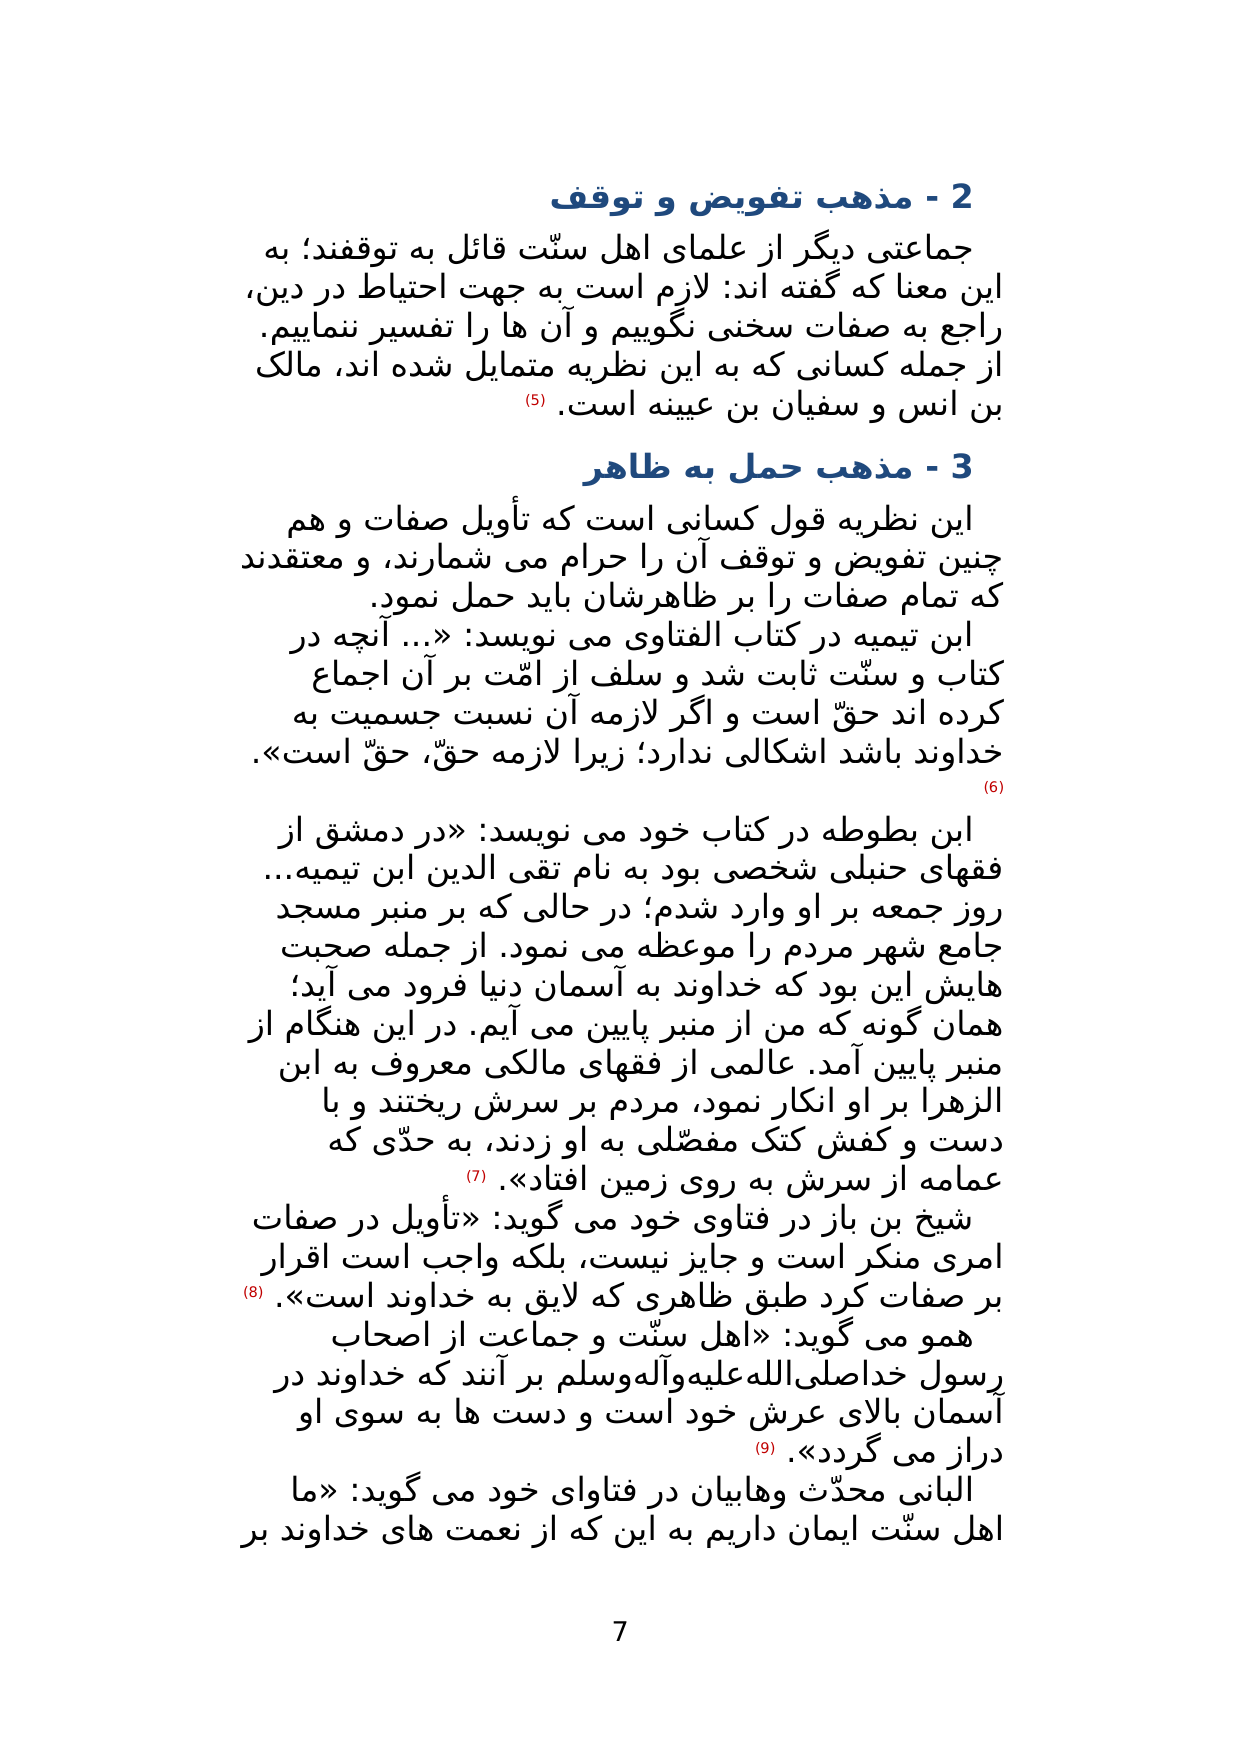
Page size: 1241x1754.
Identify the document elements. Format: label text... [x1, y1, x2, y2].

text شیخ بن باز در فتاوی خود می گوید: «تأویل در صفات امری منکر است و جایز نیست، بلکه واجب است اقرار بر صفات کرد طبق ظاهری که لایق به خداوند است». (8) [236, 1198, 1004, 1315]
text همو می گوید: «اهل سنّت و جماعت از اصحاب رسول خداصلى‌الله‌عليه‌وآله‌وسلم بر آنند که خداوند در آسمان بالای عرش خود است و دست ها به سوی او دراز می گردد». (9) [236, 1315, 1004, 1471]
text جماعتی دیگر از علمای اهل سنّت قائل به توقفند؛ به این معنا که گفته اند: لازم است به جهت احتیاط در دین، راجع به صفات سخنی نگوییم و آن ها را تفسیر ننماییم. از جمله کسانی که به این نظریه متمایل شده اند، مالک بن انس و سفیان بن عیینه است. (5) [236, 228, 1004, 423]
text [236, 1471, 1004, 1548]
subtitle 2 - مذهب تفویض و توقف [236, 177, 1004, 216]
text این نظریه قول کسانی است که تأویل صفات و هم چنین تفویض و توقف آن را حرام می شمارند، و معتقدند که تمام صفات را بر ظاهرشان باید حمل نمود. [236, 499, 1004, 616]
text ابن بطوطه در کتاب خود می نویسد: «در دمشق از فقهای حنبلی شخصی بود به نام تقی الدین ابن تیمیه... روز جمعه بر او وارد شدم؛ در حالی که بر منبر مسجد جامع شهر مردم را موعظه می نمود. از جمله صحبت هایش این بود که خداوند به آسمان دنیا فرود می آید؛ همان گونه که من از منبر پایین می آیم. در این هنگام از منبر پایین آمد. عالمی از فقهای مالکی معروف به ابن الزهرا بر او انکار نمود، مردم بر سرش ریختند و با دست و کفش کتک مفصّلی به او زدند، به حدّی که عمامه از سرش به روی زمین افتاد». (7) [236, 810, 1004, 1198]
subtitle 3 - مذهب حمل به ظاهر [236, 448, 1004, 487]
text ابن تیمیه در کتاب الفتاوی می نویسد: «... آنچه در کتاب و سنّت ثابت شد و سلف از امّت بر آن اجماع کرده اند حقّ است و اگر لازمه آن نسبت جسمیت به خداوند باشد اشکالی ندارد؛ زیرا لازمه حقّ، حقّ است». (6) [236, 616, 1004, 810]
